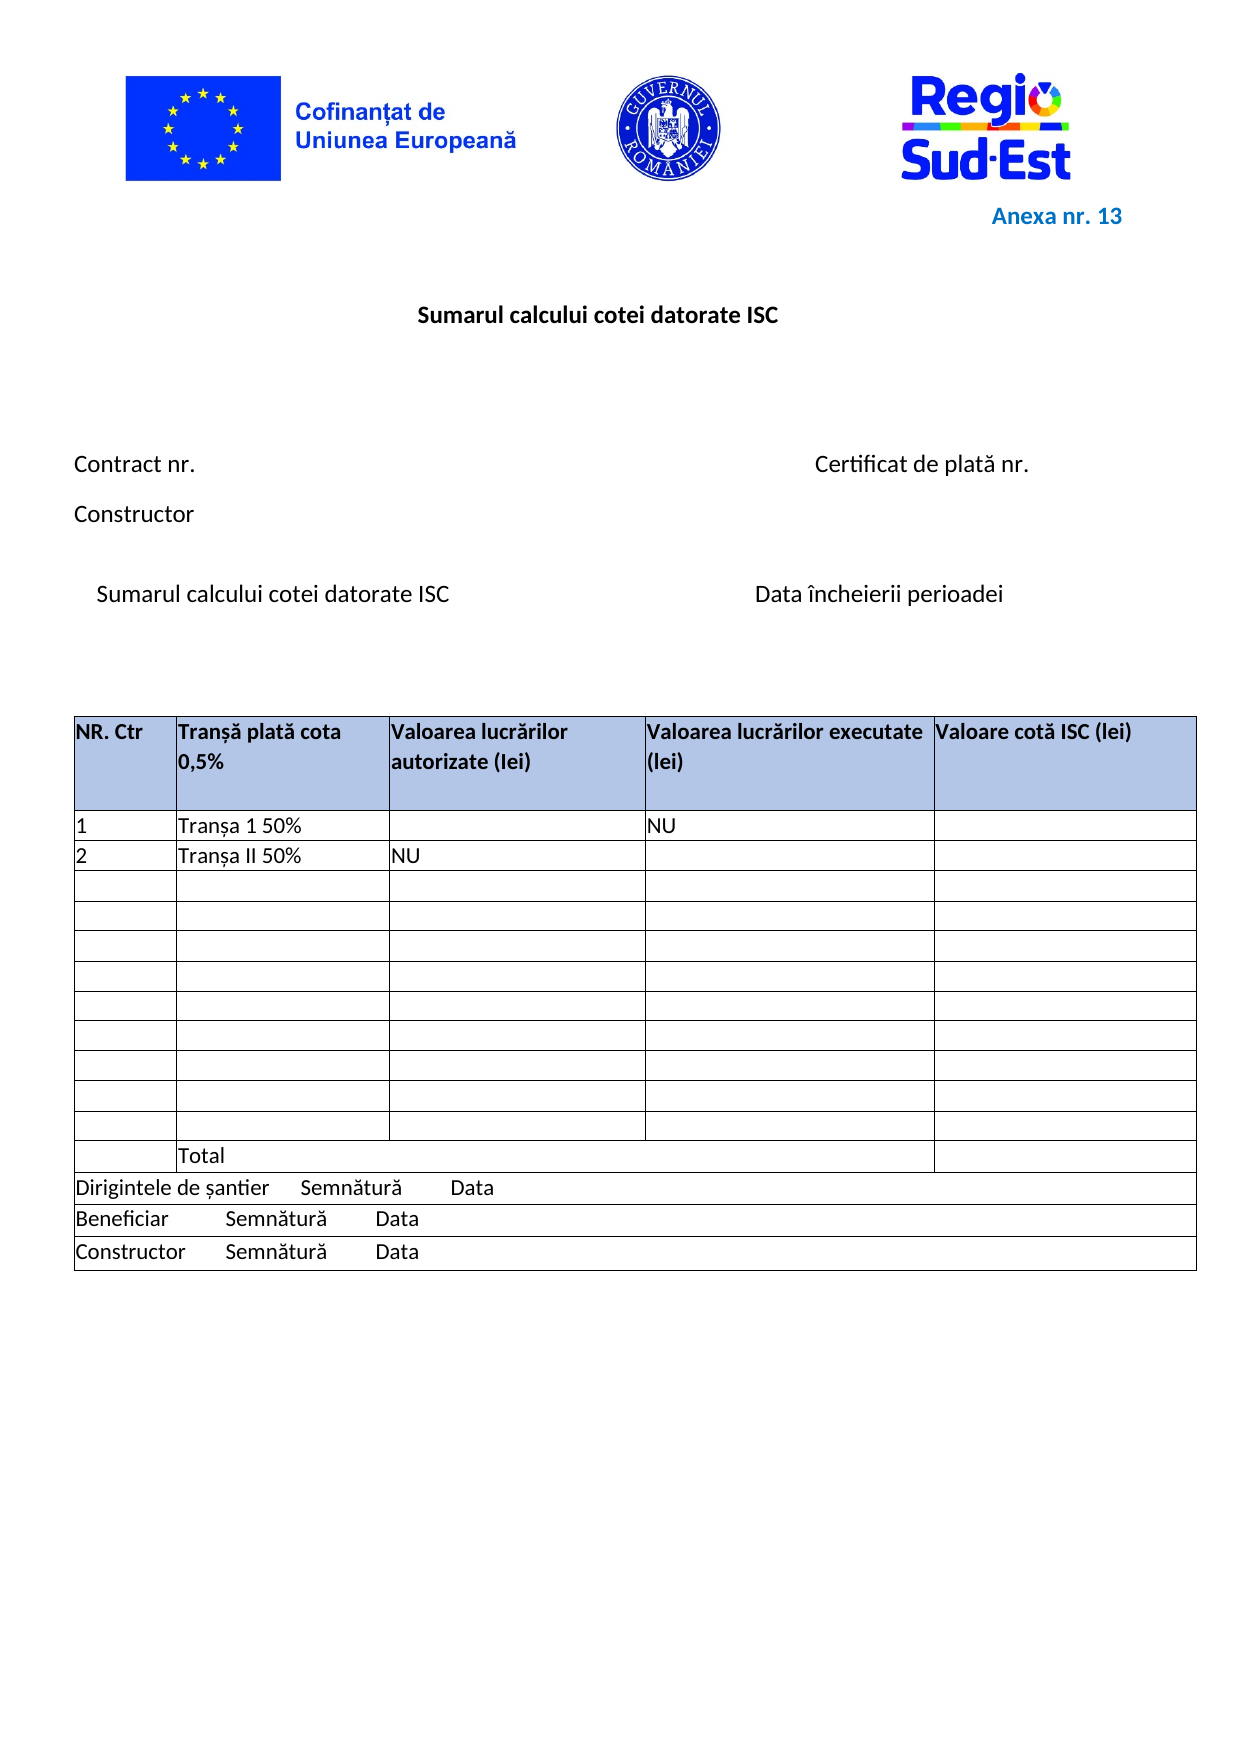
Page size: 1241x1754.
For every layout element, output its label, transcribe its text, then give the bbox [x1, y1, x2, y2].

table_cell [646, 1112, 934, 1140]
table_cell Beneficiar Semnătură Data [75, 1205, 1196, 1236]
table_cell [177, 1051, 389, 1080]
table_cell [935, 962, 1196, 991]
table_cell [935, 811, 1196, 840]
table_cell [646, 902, 934, 930]
table_cell [935, 1141, 1196, 1172]
table_cell [935, 902, 1196, 930]
table_header Valoarea lucrărilor autorizate (Iei) [390, 717, 645, 810]
table_cell [935, 1021, 1196, 1050]
table_header Valoarea lucrărilor executate (lei) [646, 717, 934, 810]
table_cell [390, 1021, 645, 1050]
table_cell [935, 871, 1196, 901]
table_cell [935, 1112, 1196, 1140]
table_cell [646, 1021, 934, 1050]
table_cell [75, 1081, 176, 1111]
table_cell [177, 871, 389, 901]
table_cell [646, 841, 934, 870]
table_header Tranșă plată cota 0,5% [177, 717, 389, 810]
table_cell [390, 871, 645, 901]
text Sumarul calcului cotei datorate ISC [74, 299, 1122, 330]
table_cell [646, 992, 934, 1020]
table_cell [646, 1051, 934, 1080]
table_cell [390, 1051, 645, 1080]
table_cell [390, 1081, 645, 1111]
table_cell [646, 931, 934, 961]
table_cell [646, 871, 934, 901]
table_cell [75, 871, 176, 901]
table_cell NU [646, 811, 934, 840]
table_cell [935, 992, 1196, 1020]
table_cell Dirigintele de șantier Semnătură Data [75, 1173, 1196, 1203]
table_cell 1 [75, 811, 176, 840]
table_cell [177, 1081, 389, 1111]
table_header NR. Ctr [75, 717, 176, 810]
table_header Valoare cotă ISC (lei) [935, 717, 1196, 810]
table_cell [390, 902, 645, 930]
table_cell [75, 1051, 176, 1080]
text Constructor [74, 498, 1122, 528]
table_cell [390, 962, 645, 991]
text Sumarul calcului cotei datorate ISC Data încheierii perioadei [74, 578, 1122, 608]
table_cell 2 [75, 841, 176, 870]
table_cell Total [177, 1141, 934, 1172]
table_cell [646, 962, 934, 991]
table_cell [75, 1112, 176, 1140]
table_cell [177, 1112, 389, 1140]
table_cell [390, 992, 645, 1020]
table_cell [935, 1081, 1196, 1111]
picture [125, 73, 1071, 182]
table_cell [177, 902, 389, 930]
text Contract nr. Certificat de plată nr. [74, 448, 1122, 479]
table_cell [390, 811, 645, 840]
table_cell Constructor Semnătură Data [75, 1237, 1196, 1270]
text Anexa nr. 13 [74, 200, 1122, 231]
table_cell [390, 1112, 645, 1140]
table_cell [177, 962, 389, 991]
table_cell Tranșa 1 50% [177, 811, 389, 840]
table_cell [935, 841, 1196, 870]
table_cell [935, 931, 1196, 961]
table_cell [177, 931, 389, 961]
table_cell [75, 931, 176, 961]
table_cell [75, 1141, 176, 1172]
table_cell [75, 1021, 176, 1050]
table_cell [177, 992, 389, 1020]
table_cell [390, 931, 645, 961]
table_cell [646, 1081, 934, 1111]
table_cell [177, 1021, 389, 1050]
table_cell [75, 992, 176, 1020]
table_cell [75, 962, 176, 991]
table_cell [935, 1051, 1196, 1080]
table_cell [75, 902, 176, 930]
table_cell Tranșa II 50% [177, 841, 389, 870]
table_cell NU [390, 841, 645, 870]
